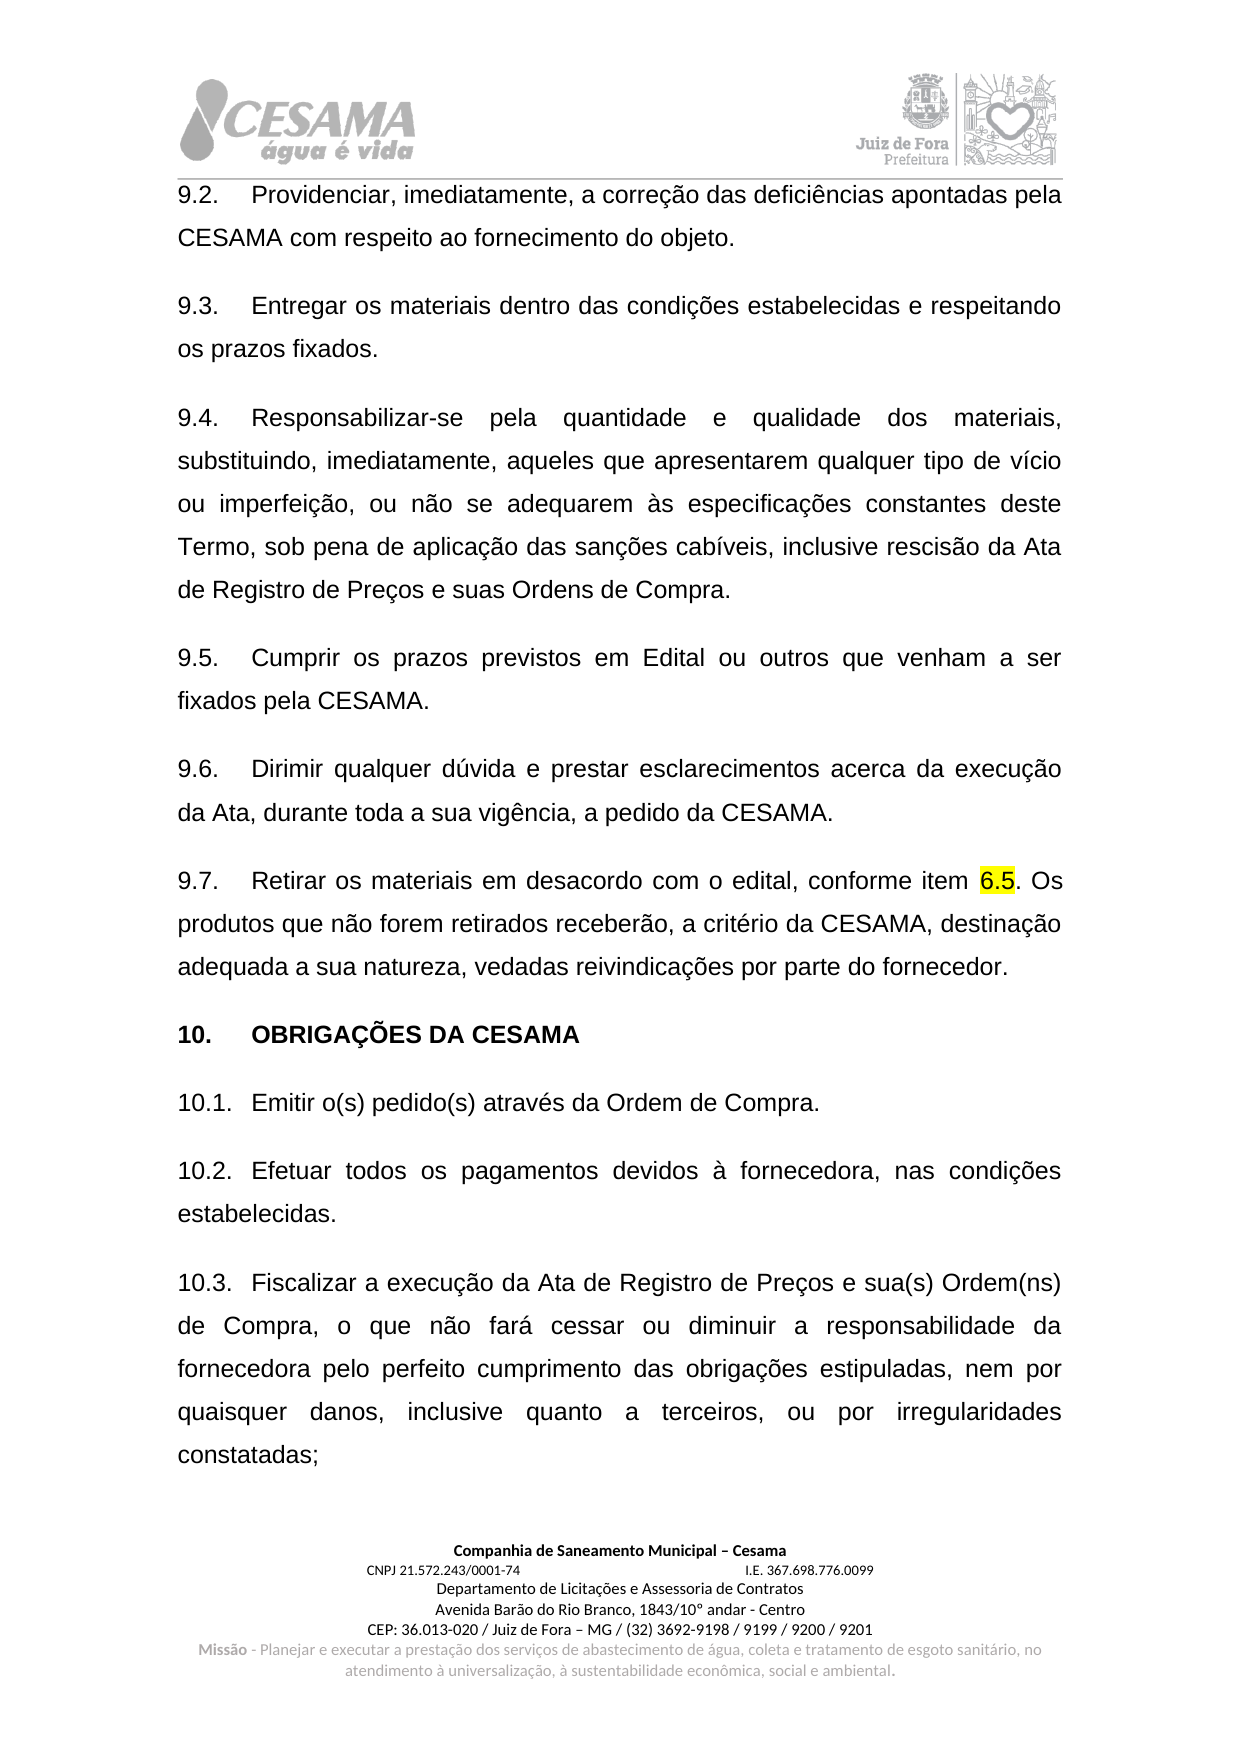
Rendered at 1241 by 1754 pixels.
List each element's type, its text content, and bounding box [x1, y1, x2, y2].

list Entregar os materiais dentro das condições estabelecidas e respeitando os prazos fixados. [177, 291, 1063, 363]
list Responsabilizar-se pela quantidade e qualidade dos materiais, substituindo, imediatamente, aqueles que apresentarem qualquer tipo de vício ou imperfeição, ou não se adequarem às especificações constantes deste Termo, sob pena de aplicação das sanções cabíveis, inclusive rescisão da Ata de Registro de Preços e suas Ordens de Compra. [177, 402, 1063, 604]
list Emitir o(s) pedido(s) através da Ordem de Compra. [177, 1088, 1063, 1117]
list Cumprir os prazos previstos em Edital ou outros que venham a ser fixados pela CESAMA. [177, 643, 1063, 715]
list Dirimir qualquer dúvida e prestar esclarecimentos acerca da execução da Ata, durante toda a sua vigência, a pedido da CESAMA. [177, 754, 1063, 826]
list Retirar os materiais em desacordo com o edital, conforme item 6.5. Os produtos que não forem retirados receberão, a critério da CESAMA, destinação adequada a sua natureza, vedadas reivindicações por parte do fornecedor. [177, 866, 1063, 981]
picture [177, 73, 1063, 180]
list OBRIGAÇÕES DA CESAMA [177, 1020, 1063, 1049]
list Providenciar, imediatamente, a correção das deficiências apontadas pela CESAMA com respeito ao fornecimento do objeto. [177, 180, 1063, 252]
list Efetuar todos os pagamentos devidos à fornecedora, nas condições estabelecidas. [177, 1156, 1063, 1228]
list Fiscalizar a execução da Ata de Registro de Preços e sua(s) Ordem(ns) de Compra, o que não fará cessar ou diminuir a responsabilidade da fornecedora pelo perfeito cumprimento das obrigações estipuladas, nem por quaisquer danos, inclusive quanto a terceiros, ou por irregularidades constatadas; [177, 1267, 1063, 1469]
